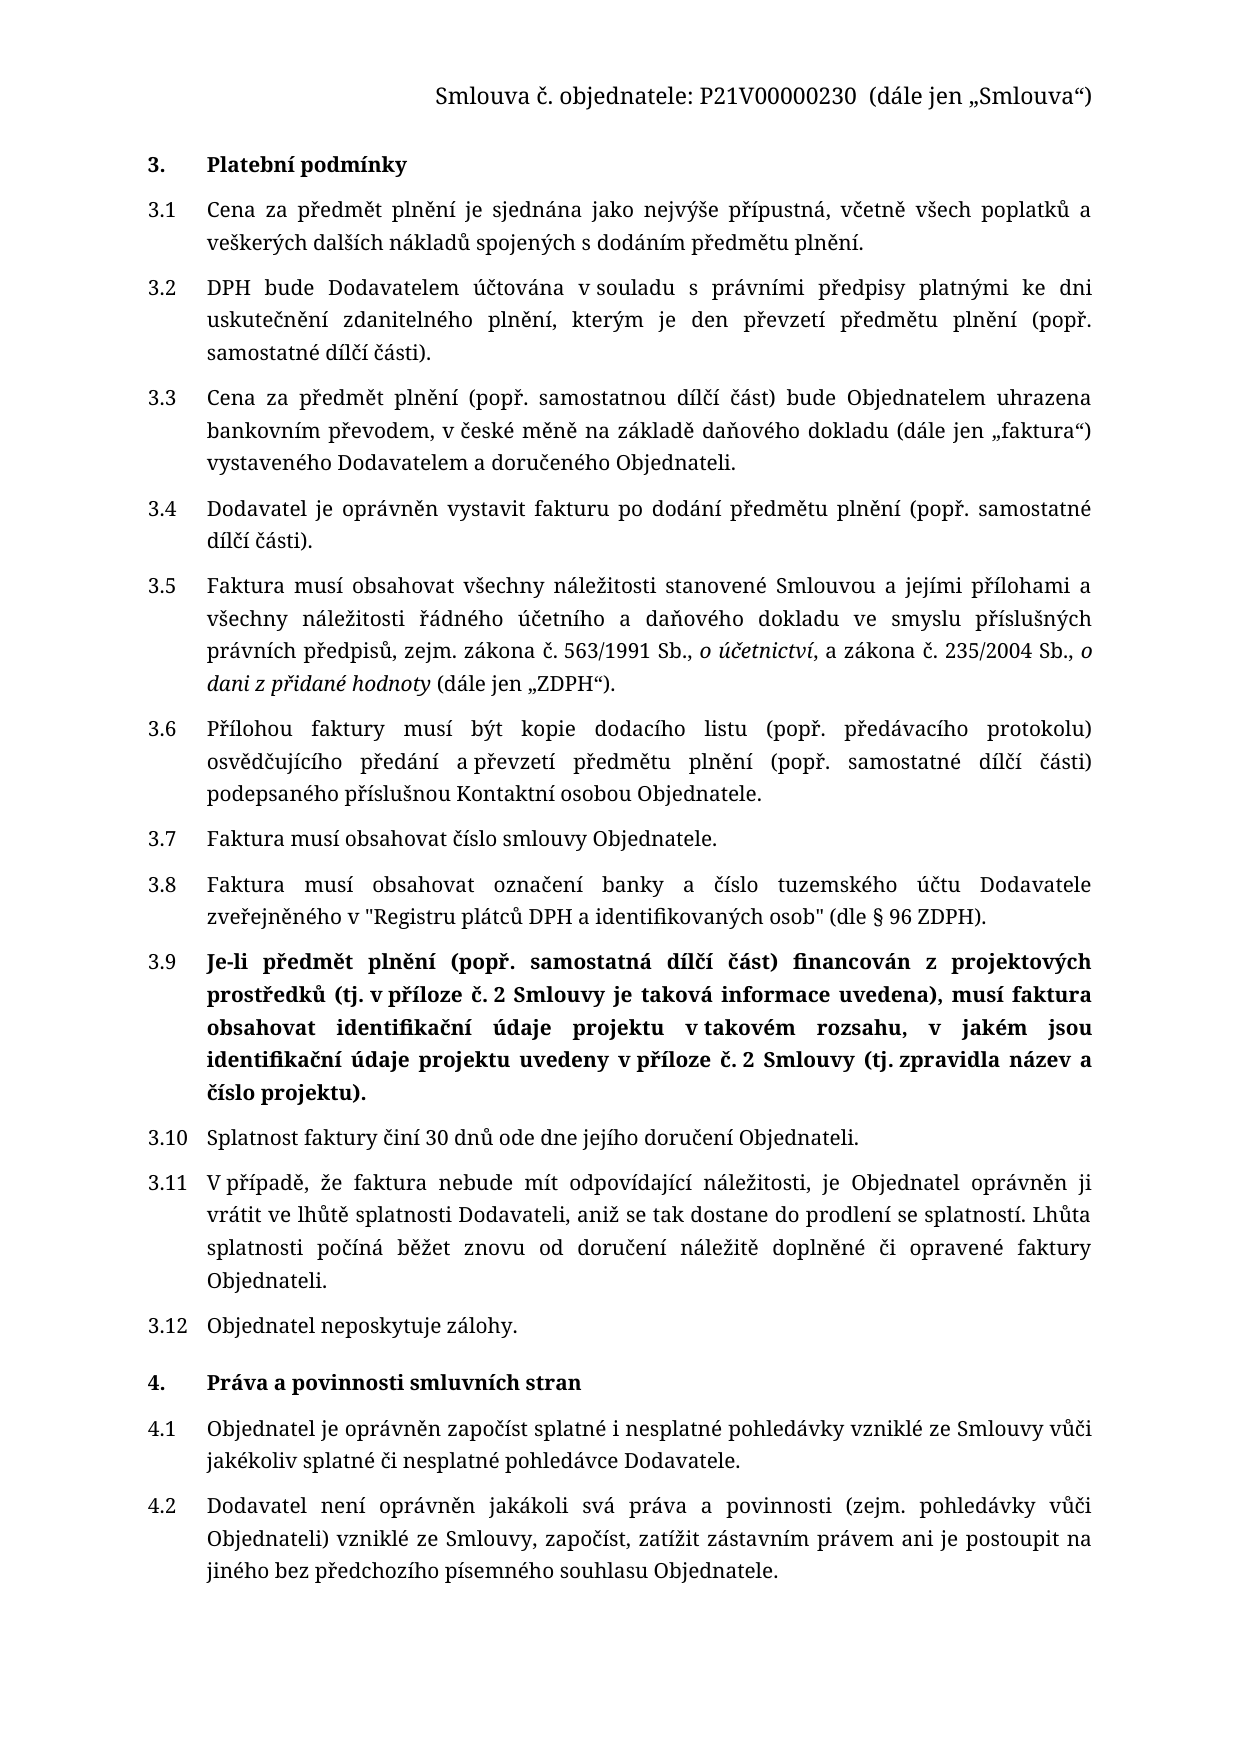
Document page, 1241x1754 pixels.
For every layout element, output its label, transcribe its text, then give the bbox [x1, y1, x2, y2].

list Cena za předmět plnění (popř. samostatnou dílčí část) bude Objednatelem uhrazena bankovním převodem, v české měně na základě daňového dokladu (dále jen „faktura“) vystaveného Dodavatelem a doručeného Objednateli. [148, 383, 1093, 477]
list Objednatel neposkytuje zálohy. [148, 1311, 1093, 1339]
list Cena za předmět plnění je sjednána jako nejvýše přípustná, včetně všech poplatků a veškerých dalších nákladů spojených s dodáním předmětu plnění. [148, 195, 1093, 256]
list Práva a povinnosti smluvních stran [148, 1368, 1093, 1397]
list Faktura musí obsahovat všechny náležitosti stanovené Smlouvou a jejími přílohami a všechny náležitosti řádného účetního a daňového dokladu ve smyslu příslušných právních předpisů, zejm. zákona č. 563/1991 Sb., o účetnictví, a zákona č. 235/2004 Sb., o dani z přidané hodnoty (dále jen „ZDPH“). [148, 571, 1093, 698]
list Dodavatel je oprávněn vystavit fakturu po dodání předmětu plnění (popř. samostatné dílčí části). [148, 494, 1093, 555]
list Je-li předmět plnění (popř. samostatná dílčí část) financován z projektových prostředků (tj. v příloze č. 2 Smlouvy je taková informace uvedena), musí faktura obsahovat identifikační údaje projektu v takovém rozsahu, v jakém jsou identifikační údaje projektu uvedeny v příloze č. 2 Smlouvy (tj. zpravidla název a číslo projektu). [148, 947, 1093, 1106]
list Faktura musí obsahovat označení banky a číslo tuzemského účtu Dodavatele zveřejněného v "Registru plátců DPH a identifikovaných osob" (dle § 96 ZDPH). [148, 870, 1093, 931]
list Přílohou faktury musí být kopie dodacího listu (popř. předávacího protokolu) osvědčujícího předání a převzetí předmětu plnění (popř. samostatné dílčí části) podepsaného příslušnou Kontaktní osobou Objednatele. [148, 714, 1093, 808]
list Dodavatel není oprávněn jakákoli svá práva a povinnosti (zejm. pohledávky vůči Objednateli) vzniklé ze Smlouvy, započíst, zatížit zástavním právem ani je postoupit na jiného bez předchozího písemného souhlasu Objednatele. [148, 1491, 1093, 1585]
list DPH bude Dodavatelem účtována v souladu s právními předpisy platnými ke dni uskutečnění zdanitelného plnění, kterým je den převzetí předmětu plnění (popř. samostatné dílčí části). [148, 273, 1093, 367]
list Faktura musí obsahovat číslo smlouvy Objednatele. [148, 824, 1093, 853]
list V případě, že faktura nebude mít odpovídající náležitosti, je Objednatel oprávněn ji vrátit ve lhůtě splatnosti Dodavateli, aniž se tak dostane do prodlení se splatností. Lhůta splatnosti počíná běžet znovu od doručení náležitě doplněné či opravené faktury Objednateli. [148, 1168, 1093, 1294]
list Platební podmínky [148, 150, 1093, 179]
list Objednatel je oprávněn započíst splatné i nesplatné pohledávky vzniklé ze Smlouvy vůči jakékoliv splatné či nesplatné pohledávce Dodavatele. [148, 1414, 1093, 1475]
list Splatnost faktury činí 30 dnů ode dne jejího doručení Objednateli. [148, 1123, 1093, 1151]
